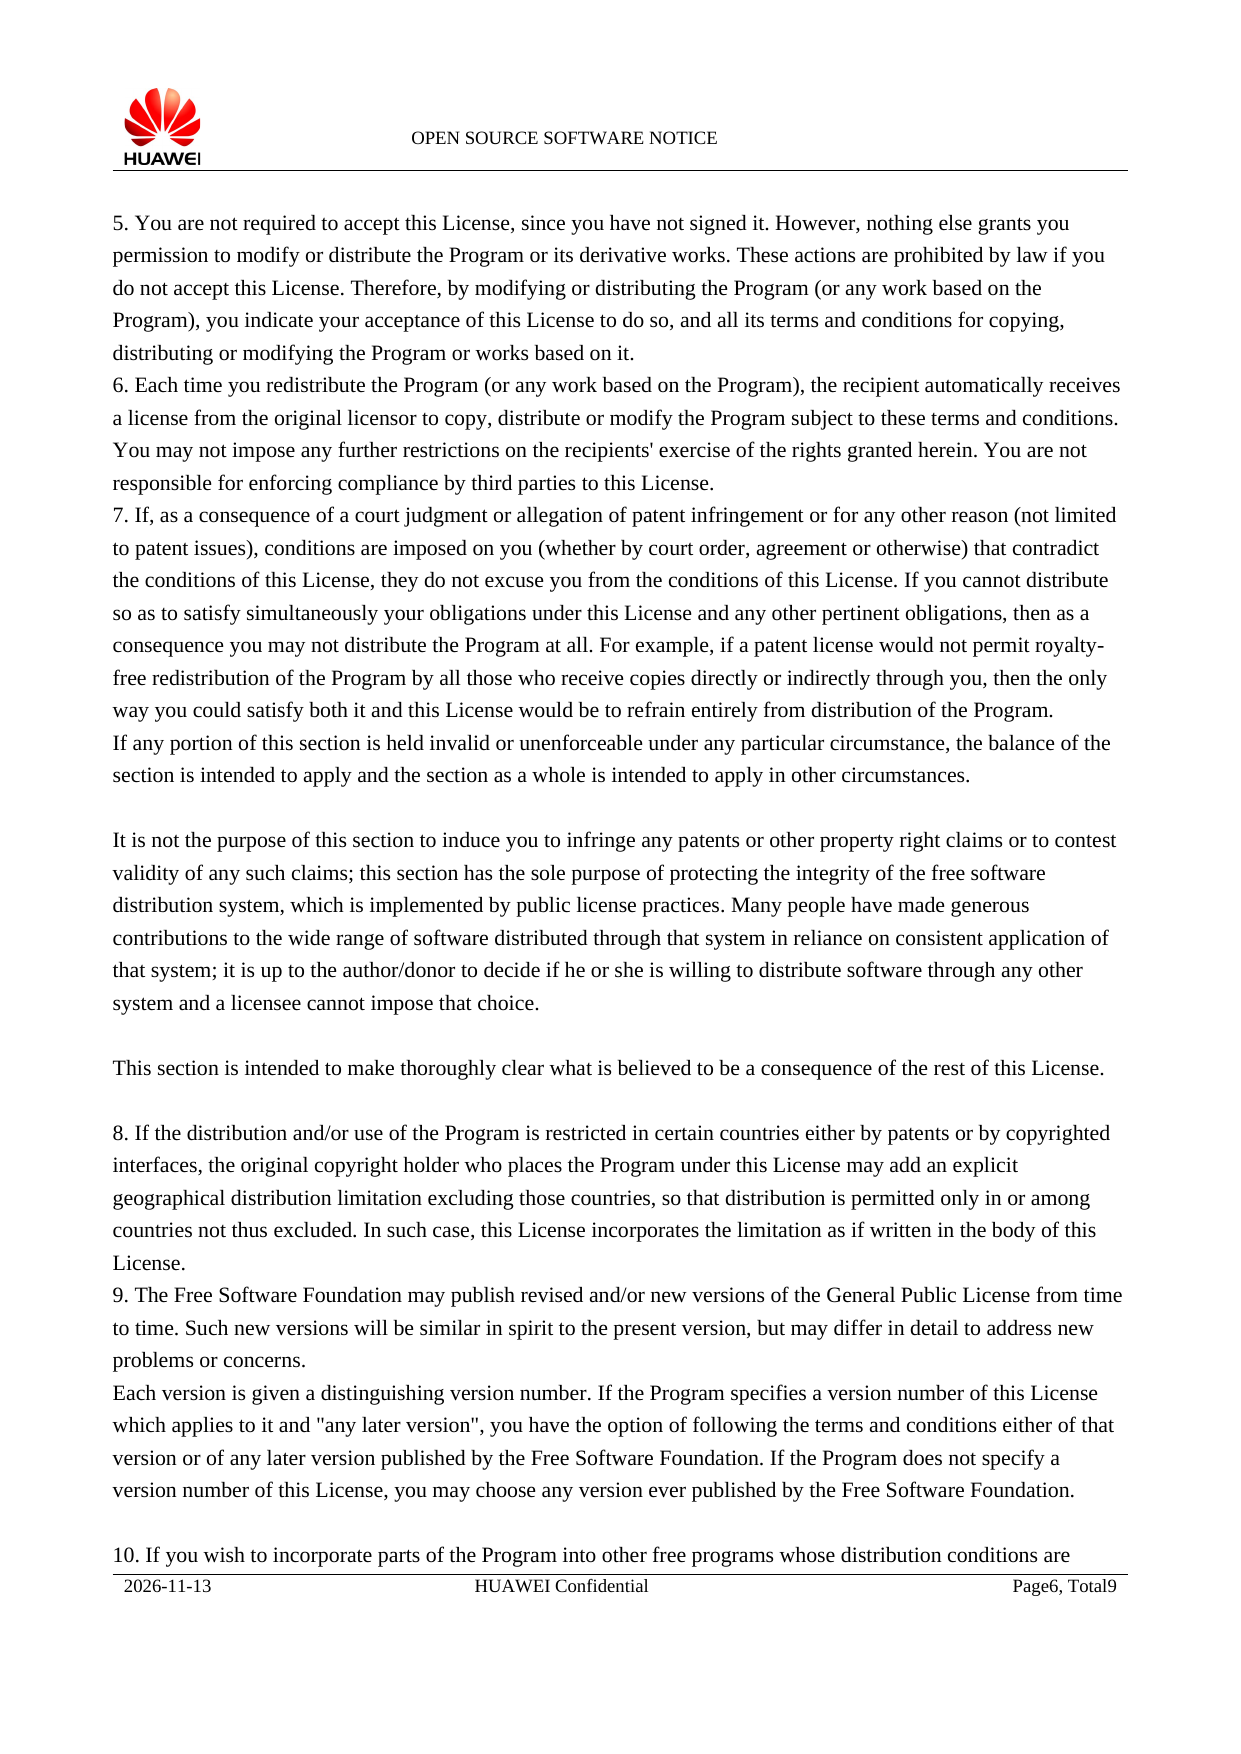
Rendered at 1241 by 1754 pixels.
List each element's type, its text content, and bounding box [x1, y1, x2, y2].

picture [124, 88, 201, 165]
